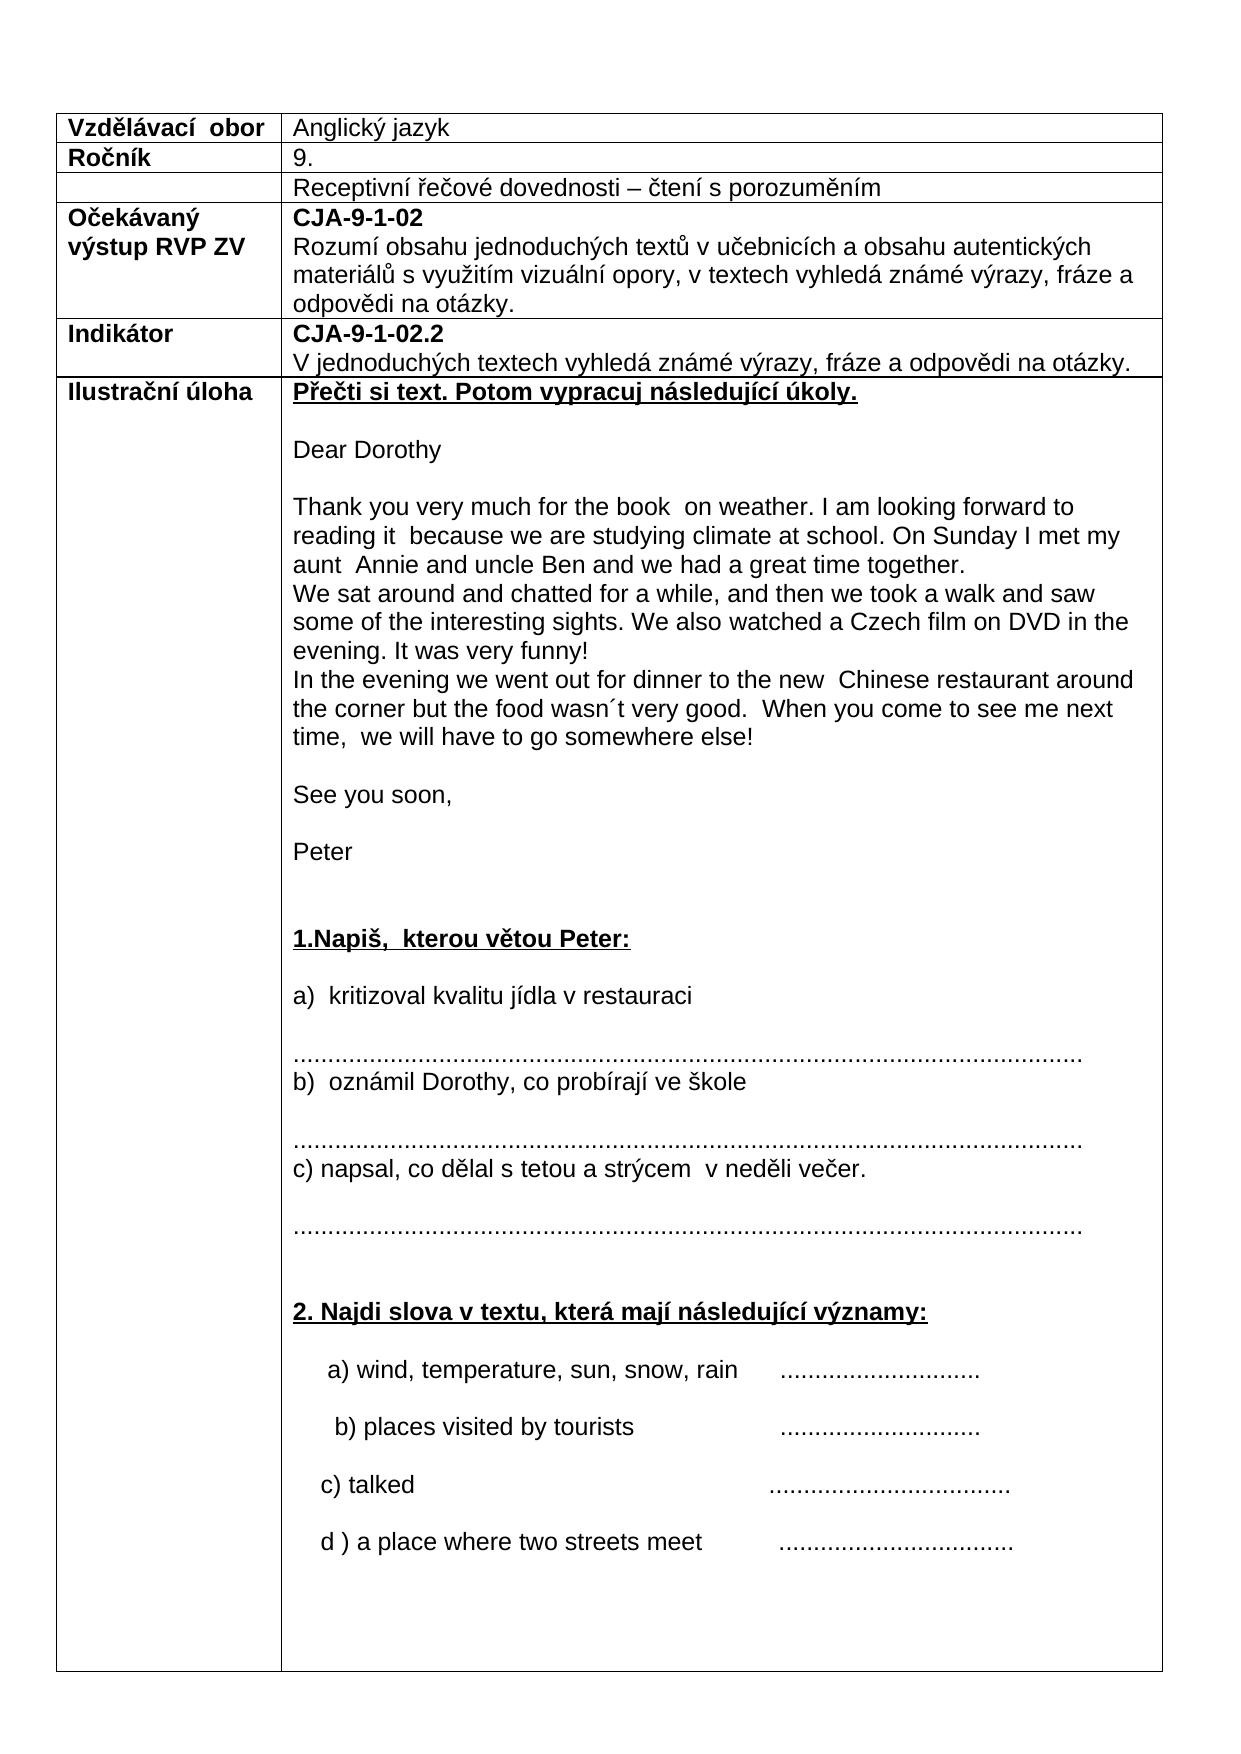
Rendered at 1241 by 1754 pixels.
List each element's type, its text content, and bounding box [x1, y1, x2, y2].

table_cell Ročník [57, 143, 281, 172]
table_header Vzdělávací obor [57, 114, 281, 142]
table_cell Očekávaný výstup RVP ZV [57, 203, 281, 318]
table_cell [282, 378, 1162, 1671]
table_cell CJA-9-1-02 Rozumí obsahu jednoduchých textů v učebnicích a obsahu autentických materiálů s využitím vizuální opory, v textech vyhledá známé výrazy, fráze a odpovědi na otázky. [282, 203, 1162, 318]
table_header Anglický jazyk [282, 114, 1162, 142]
table_cell [57, 173, 281, 202]
table_cell 9. [282, 143, 1162, 172]
table_cell Indikátor [57, 319, 281, 376]
table_cell Ilustrační úloha [57, 378, 281, 1671]
table_cell CJA-9-1-02.2 V jednoduchých textech vyhledá známé výrazy, fráze a odpovědi na otázky. [282, 319, 1162, 376]
table_cell Receptivní řečové dovednosti – čtení s porozuměním [282, 173, 1162, 202]
